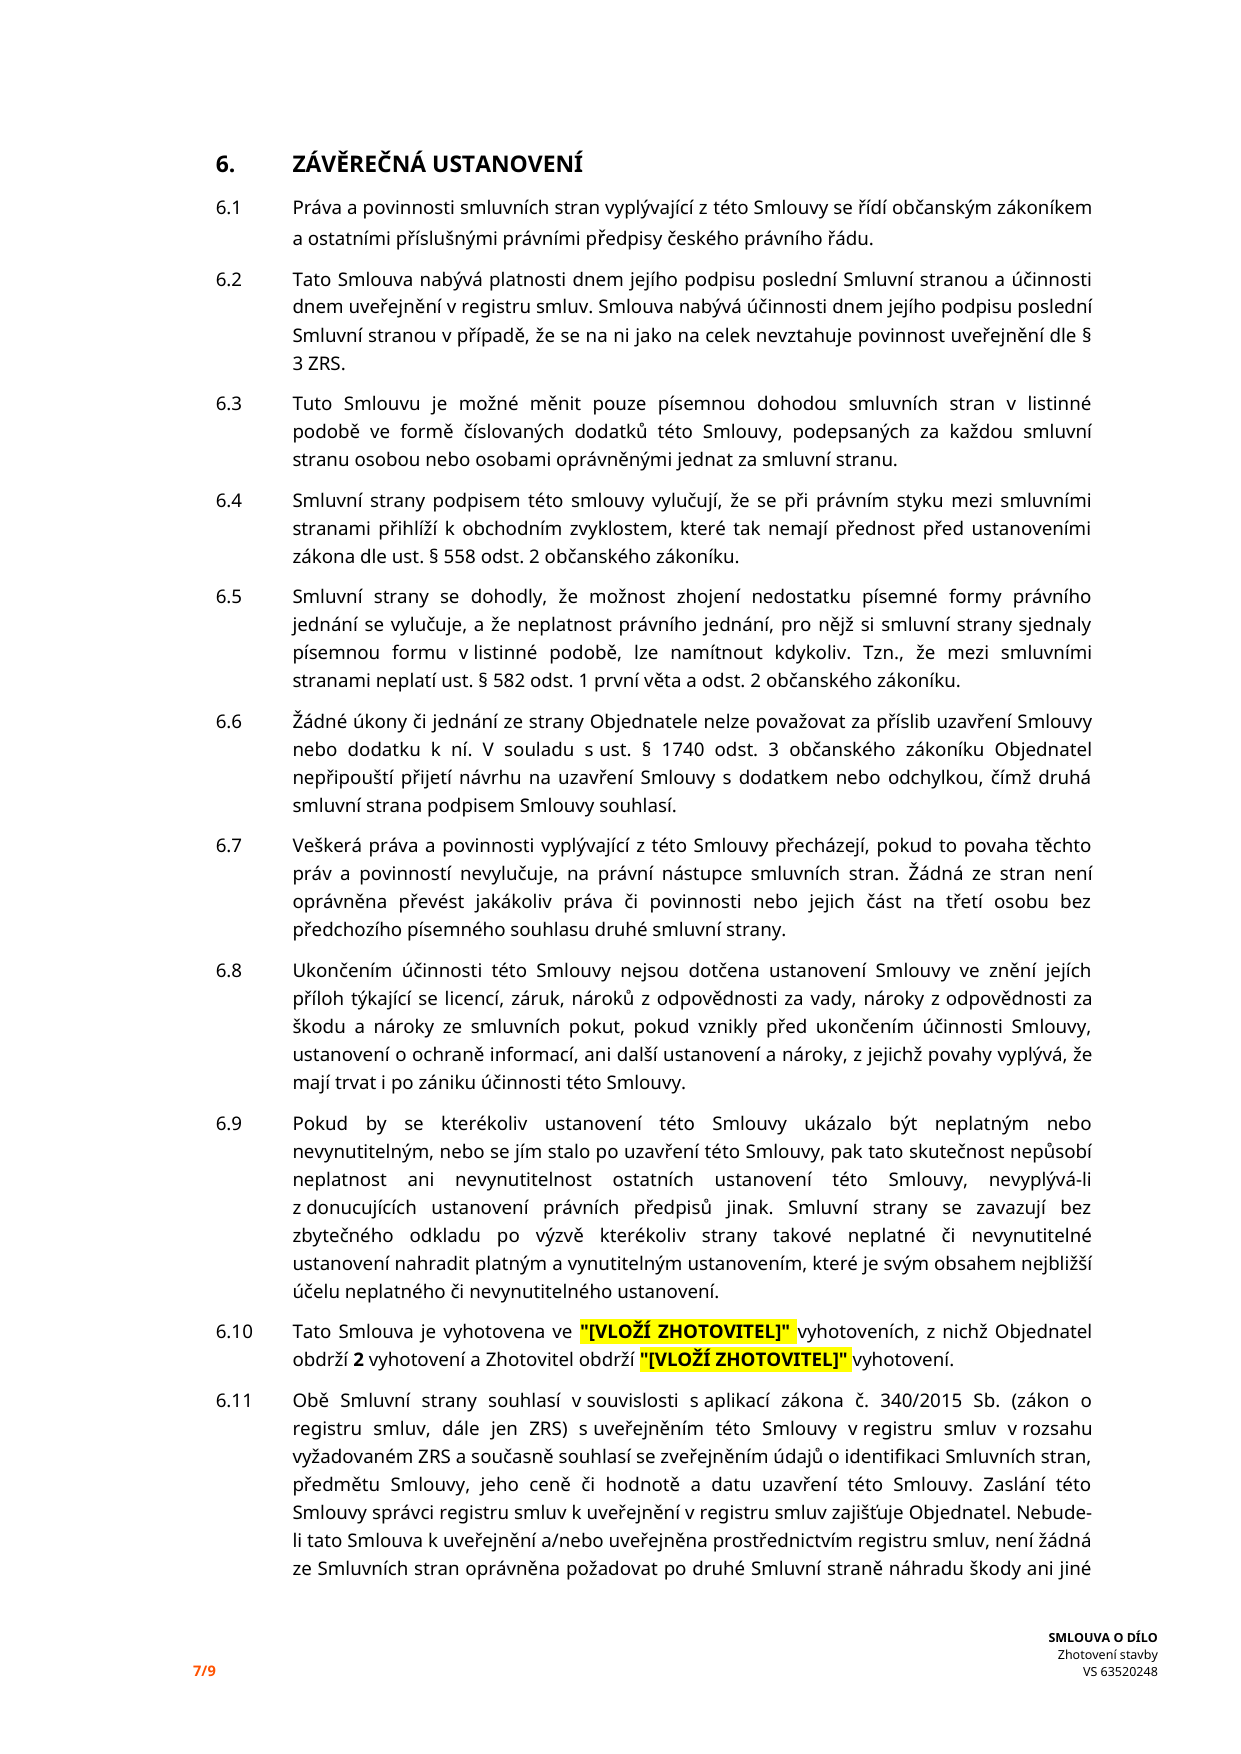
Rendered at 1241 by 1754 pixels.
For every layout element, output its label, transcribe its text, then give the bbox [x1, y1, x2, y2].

text Smluvní strany podpisem této smlouvy vylučují, že se při právním styku mezi smluvními stranami přihlíží k obchodním zvyklostem, které tak nemají přednost před ustanoveními zákona dle ust. § 558 odst. 2 občanského zákoníku. [216, 487, 1093, 568]
text Smluvní strany se dohodly, že možnost zhojení nedostatku písemné formy právního jednání se vylučuje, a že neplatnost právního jednání, pro nějž si smluvní strany sjednaly písemnou formu v listinné podobě, lze namítnout kdykoliv. Tzn., že mezi smluvními stranami neplatí ust. § 582 odst. 1 první věta a odst. 2 občanského zákoníku. [216, 583, 1093, 693]
text Tato Smlouva je vyhotovena ve vyhotoveních, z nichž Objednatel obdrží 2 vyhotovení a Zhotovitel obdrží vyhotovení. [216, 1318, 1093, 1372]
text Žádné úkony či jednání ze strany Objednatele nelze považovat za příslib uzavření Smlouvy nebo dodatku k ní. V souladu s ust. § 1740 odst. 3 občanského zákoníku Objednatel nepřipouští přijetí návrhu na uzavření Smlouvy s dodatkem nebo odchylkou, čímž druhá smluvní strana podpisem Smlouvy souhlasí. [216, 708, 1093, 818]
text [216, 1387, 1093, 1581]
text Tato Smlouva nabývá platnosti dnem jejího podpisu poslední Smluvní stranou a účinnosti dnem uveřejnění v registru smluv. Smlouva nabývá účinnosti dnem jejího podpisu poslední Smluvní stranou v případě, že se na ni jako na celek nevztahuje povinnost uveřejnění dle § 3 ZRS. [216, 266, 1093, 375]
text Práva a povinnosti smluvních stran vyplývající z této Smlouvy se řídí občanským zákoníkem a ostatními příslušnými právními předpisy českého právního řádu. [216, 194, 1093, 251]
text Ukončením účinnosti této Smlouvy nejsou dotčena ustanovení Smlouvy ve znění jejích příloh týkající se licencí, záruk, nároků z odpovědnosti za vady, nároky z odpovědnosti za škodu a nároky ze smluvních pokut, pokud vznikly před ukončením účinnosti Smlouvy, ustanovení o ochraně informací, ani další ustanovení a nároky, z jejichž povahy vyplývá, že mají trvat i po zániku účinnosti této Smlouvy. [216, 957, 1093, 1095]
text Tuto Smlouvu je možné měnit pouze písemnou dohodou smluvních stran v listinné podobě ve formě číslovaných dodatků této Smlouvy, podepsaných za každou smluvní stranu osobou nebo osobami oprávněnými jednat za smluvní stranu. [216, 390, 1093, 472]
text Pokud by se kterékoliv ustanovení této Smlouvy ukázalo být neplatným nebo nevynutitelným, nebo se jím stalo po uzavření této Smlouvy, pak tato skutečnost nepůsobí neplatnost ani nevynutitelnost ostatních ustanovení této Smlouvy, nevyplývá-li z donucujících ustanovení právních předpisů jinak. Smluvní strany se zavazují bez zbytečného odkladu po výzvě kterékoliv strany takové neplatné či nevynutitelné ustanovení nahradit platným a vynutitelným ustanovením, které je svým obsahem nejbližší účelu neplatného či nevynutitelného ustanovení. [216, 1110, 1093, 1303]
text Veškerá práva a povinnosti vyplývající z této Smlouvy přecházejí, pokud to povaha těchto práv a povinností nevylučuje, na právní nástupce smluvních stran. Žádná ze stran není oprávněna převést jakákoliv práva či povinnosti nebo jejich část na třetí osobu bez předchozího písemného souhlasu druhé smluvní strany. [216, 833, 1093, 942]
text ZÁVĚREČNÁ USTANOVENÍ [216, 147, 1093, 179]
